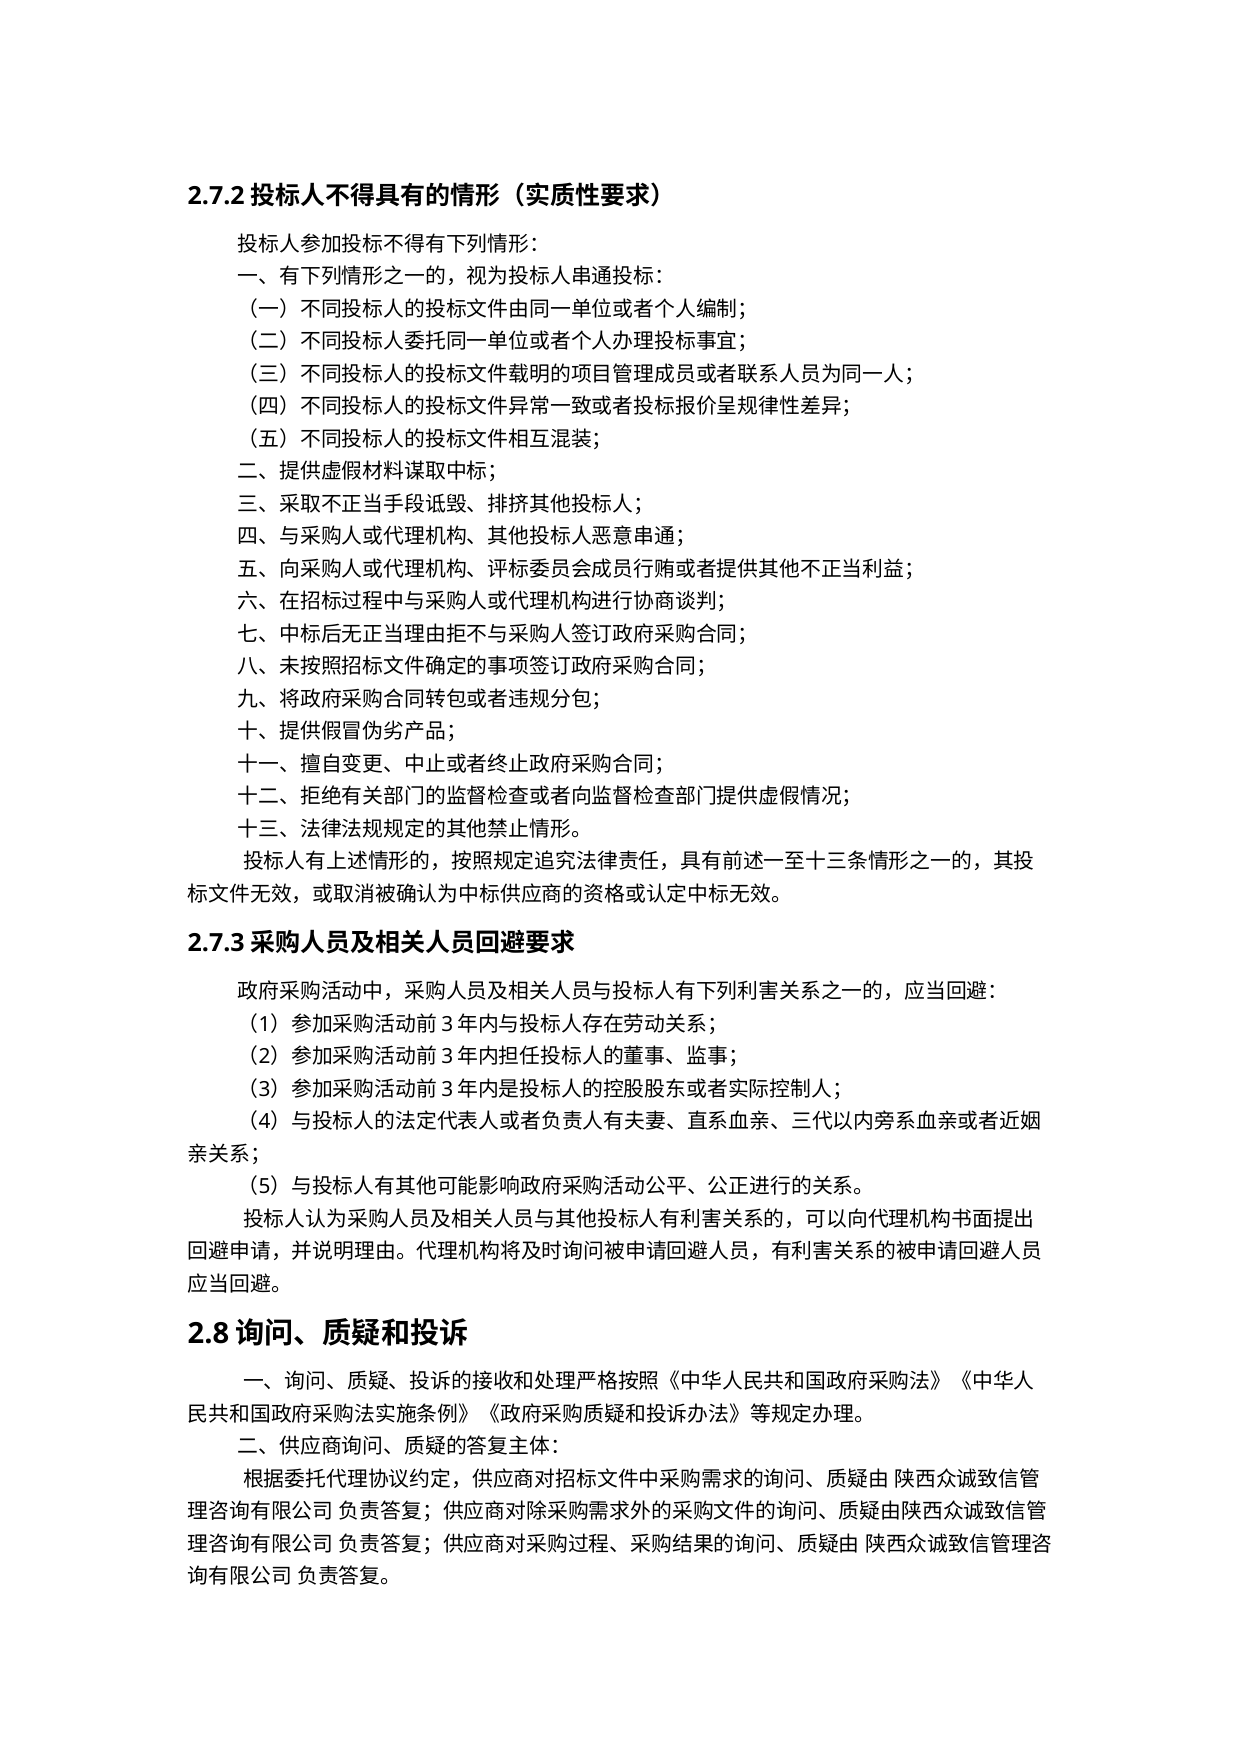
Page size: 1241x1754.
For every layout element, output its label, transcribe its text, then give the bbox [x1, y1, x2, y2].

text （四）不同投标人的投标文件异常一致或者投标报价呈规律性差异； [187, 389, 1053, 422]
text 五、向采购人或代理机构、评标委员会成员行贿或者提供其他不正当利益； [187, 552, 1053, 584]
text 2.7.3采购人员及相关人员回避要求 [187, 909, 1053, 974]
text （2）参加采购活动前3年内担任投标人的董事、监事； [187, 1039, 1053, 1072]
text （5）与投标人有其他可能影响政府采购活动公平、公正进行的关系。 [187, 1169, 1053, 1202]
text （1）参加采购活动前3年内与投标人存在劳动关系； [187, 1007, 1053, 1039]
text 投标人有上述情形的，按照规定追究法律责任，具有前述一至十三条情形之一的，其投标文件无效，或取消被确认为中标供应商的资格或认定中标无效。 [187, 844, 1053, 909]
text 政府采购活动中，采购人员及相关人员与投标人有下列利害关系之一的，应当回避： [187, 974, 1053, 1007]
text 一、询问、质疑、投诉的接收和处理严格按照《中华人民共和国政府采购法》《中华人民共和国政府采购法实施条例》《政府采购质疑和投诉办法》等规定办理。 [187, 1364, 1053, 1429]
text （3）参加采购活动前3年内是投标人的控股股东或者实际控制人； [187, 1072, 1053, 1104]
text （一）不同投标人的投标文件由同一单位或者个人编制； [187, 292, 1053, 324]
text 六、在招标过程中与采购人或代理机构进行协商谈判； [187, 584, 1053, 617]
text 七、中标后无正当理由拒不与采购人签订政府采购合同； [187, 617, 1053, 649]
text 投标人认为采购人员及相关人员与其他投标人有利害关系的，可以向代理机构书面提出回避申请，并说明理由。代理机构将及时询问被申请回避人员，有利害关系的被申请回避人员应当回避。 [187, 1202, 1053, 1299]
text 三、采取不正当手段诋毁、排挤其他投标人； [187, 487, 1053, 519]
text 九、将政府采购合同转包或者违规分包； [187, 682, 1053, 714]
text 十一、擅自变更、中止或者终止政府采购合同； [187, 747, 1053, 779]
text （五）不同投标人的投标文件相互混装； [187, 422, 1053, 454]
text 一、有下列情形之一的，视为投标人串通投标： [187, 259, 1053, 292]
text 十、提供假冒伪劣产品； [187, 714, 1053, 747]
text 十三、法律法规规定的其他禁止情形。 [187, 812, 1053, 844]
text 八、未按照招标文件确定的事项签订政府采购合同； [187, 649, 1053, 682]
text （二）不同投标人委托同一单位或者个人办理投标事宜； [187, 324, 1053, 357]
text 二、供应商询问、质疑的答复主体： [187, 1429, 1053, 1462]
text 投标人参加投标不得有下列情形： [187, 227, 1053, 259]
text 根据委托代理协议约定，供应商对招标文件中采购需求的询问、质疑由 陕西众诚致信管理咨询有限公司 负责答复；供应商对除采购需求外的采购文件的询问、质疑由陕西众诚致信管理咨询有限公司 负责答复；供应商对采购过程、采购结果的询问、质疑由 陕西众诚致信管理咨询有限公司 负责答复。 [187, 1462, 1053, 1592]
text 2.7.2投标人不得具有的情形（实质性要求） [187, 162, 1053, 227]
text （三）不同投标人的投标文件载明的项目管理成员或者联系人员为同一人； [187, 357, 1053, 389]
text 四、与采购人或代理机构、其他投标人恶意串通； [187, 519, 1053, 552]
text 2.8询问、质疑和投诉 [187, 1299, 1053, 1364]
text （4）与投标人的法定代表人或者负责人有夫妻、直系血亲、三代以内旁系血亲或者近姻亲关系； [187, 1104, 1053, 1169]
text 二、提供虚假材料谋取中标； [187, 454, 1053, 487]
text 十二、拒绝有关部门的监督检查或者向监督检查部门提供虚假情况； [187, 779, 1053, 812]
